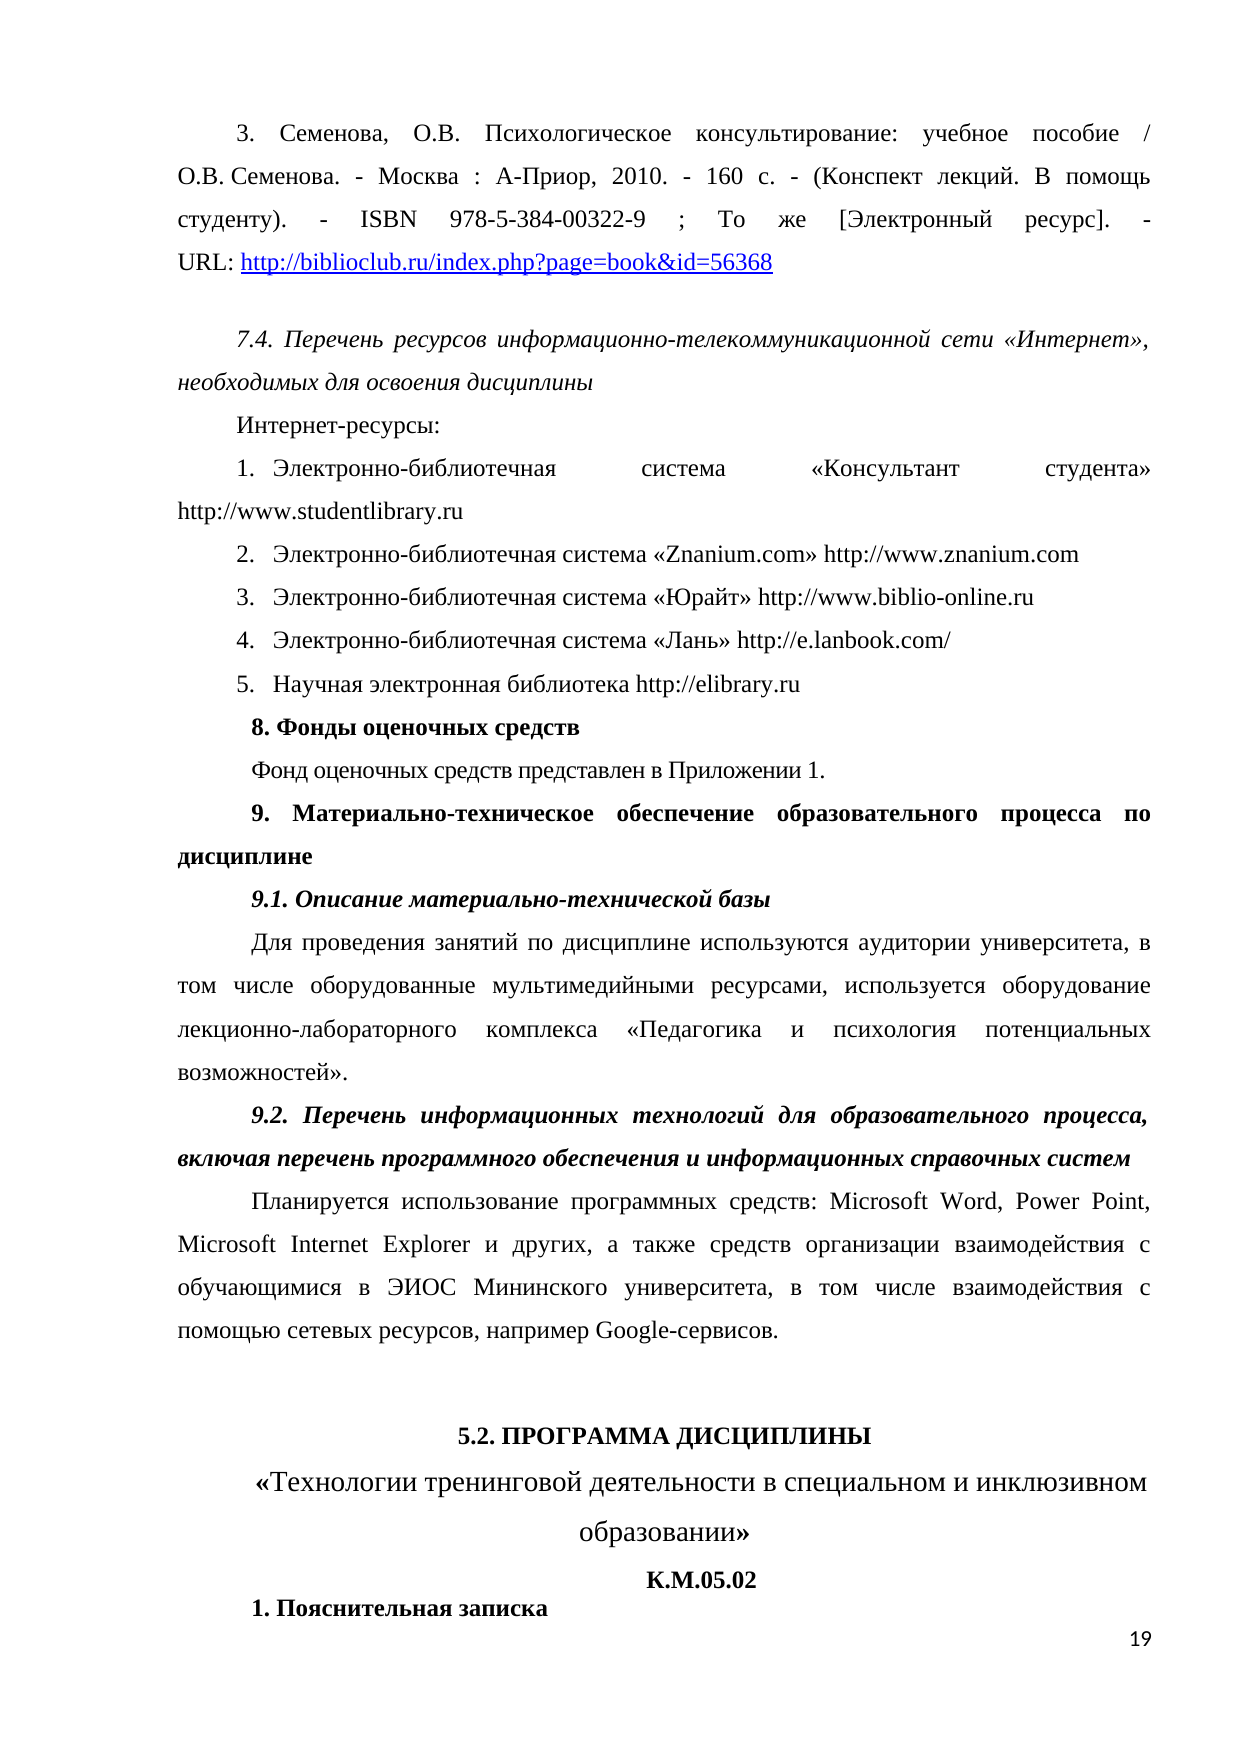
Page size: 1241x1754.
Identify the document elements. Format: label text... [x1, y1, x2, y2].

text «Технологии тренинговой деятельности в специальном и инклюзивном образовании» [177, 1464, 1152, 1548]
text К.М.05.02 [177, 1565, 1152, 1593]
text Планируется использование программных средств: Microsoft Word, Power Point, Microsoft Internet Explorer и других, а также средств организации взаимодействия с обучающимися в ЭИОС Мининского университета, в том числе взаимодействия с помощью сетевых ресурсов, например Google-сервисов. [177, 1186, 1152, 1344]
text 3. Семенова, О.В. Психологическое консультирование: учебное пособие / О.В. Семенова. - Москва : А-Приор, 2010. - 160 с. - (Конспект лекций. В помощь студенту). - ISBN 978-5-384-00322-9 ; То же [Электронный ресурс]. - URL: http://biblioclub.ru/index.php?page=book&id=56368 [177, 118, 1152, 276]
text 8. Фонды оценочных средств [177, 712, 1152, 741]
list Научная электронная библиотека http://elibrary.ru [177, 669, 1152, 697]
text 9. Материально-техническое обеспечение образовательного процесса по дисциплине [177, 798, 1152, 870]
text 9.2. Перечень информационных технологий для образовательного процесса, включая перечень программного обеспечения и информационных справочных систем [177, 1100, 1152, 1172]
text 7.4. Перечень ресурсов информационно-телекоммуникационной сети «Интернет», необходимых для освоения дисциплины [177, 324, 1152, 396]
text Фонд оценочных средств представлен в Приложении 1. [177, 755, 1152, 784]
text Для проведения занятий по дисциплине используются аудитории университета, в том числе оборудованные мультимедийными ресурсами, используется оборудование лекционно-лабораторного комплекса «Педагогика и психология потенциальных возможностей». [177, 927, 1152, 1086]
text 1. Пояснительная записка [177, 1593, 1152, 1622]
list Электронно-библиотечная система «Юрайт» http://www.biblio-online.ru [177, 582, 1152, 611]
text 5.2. ПРОГРАММА ДИСЦИПЛИНЫ [177, 1421, 1152, 1450]
text 9.1. Описание материально-технической базы [177, 884, 1152, 913]
list Электронно-библиотечная система «Лань» http://e.lanbook.com/ [177, 626, 1152, 654]
list Электронно-библиотечная система «Znanium.com» http://www.znanium.com [177, 539, 1152, 568]
text Интернет-ресурсы: [177, 410, 1152, 439]
list Электронно-библиотечная система «Консультант студента» http://www.studentlibrary.ru [177, 453, 1152, 525]
